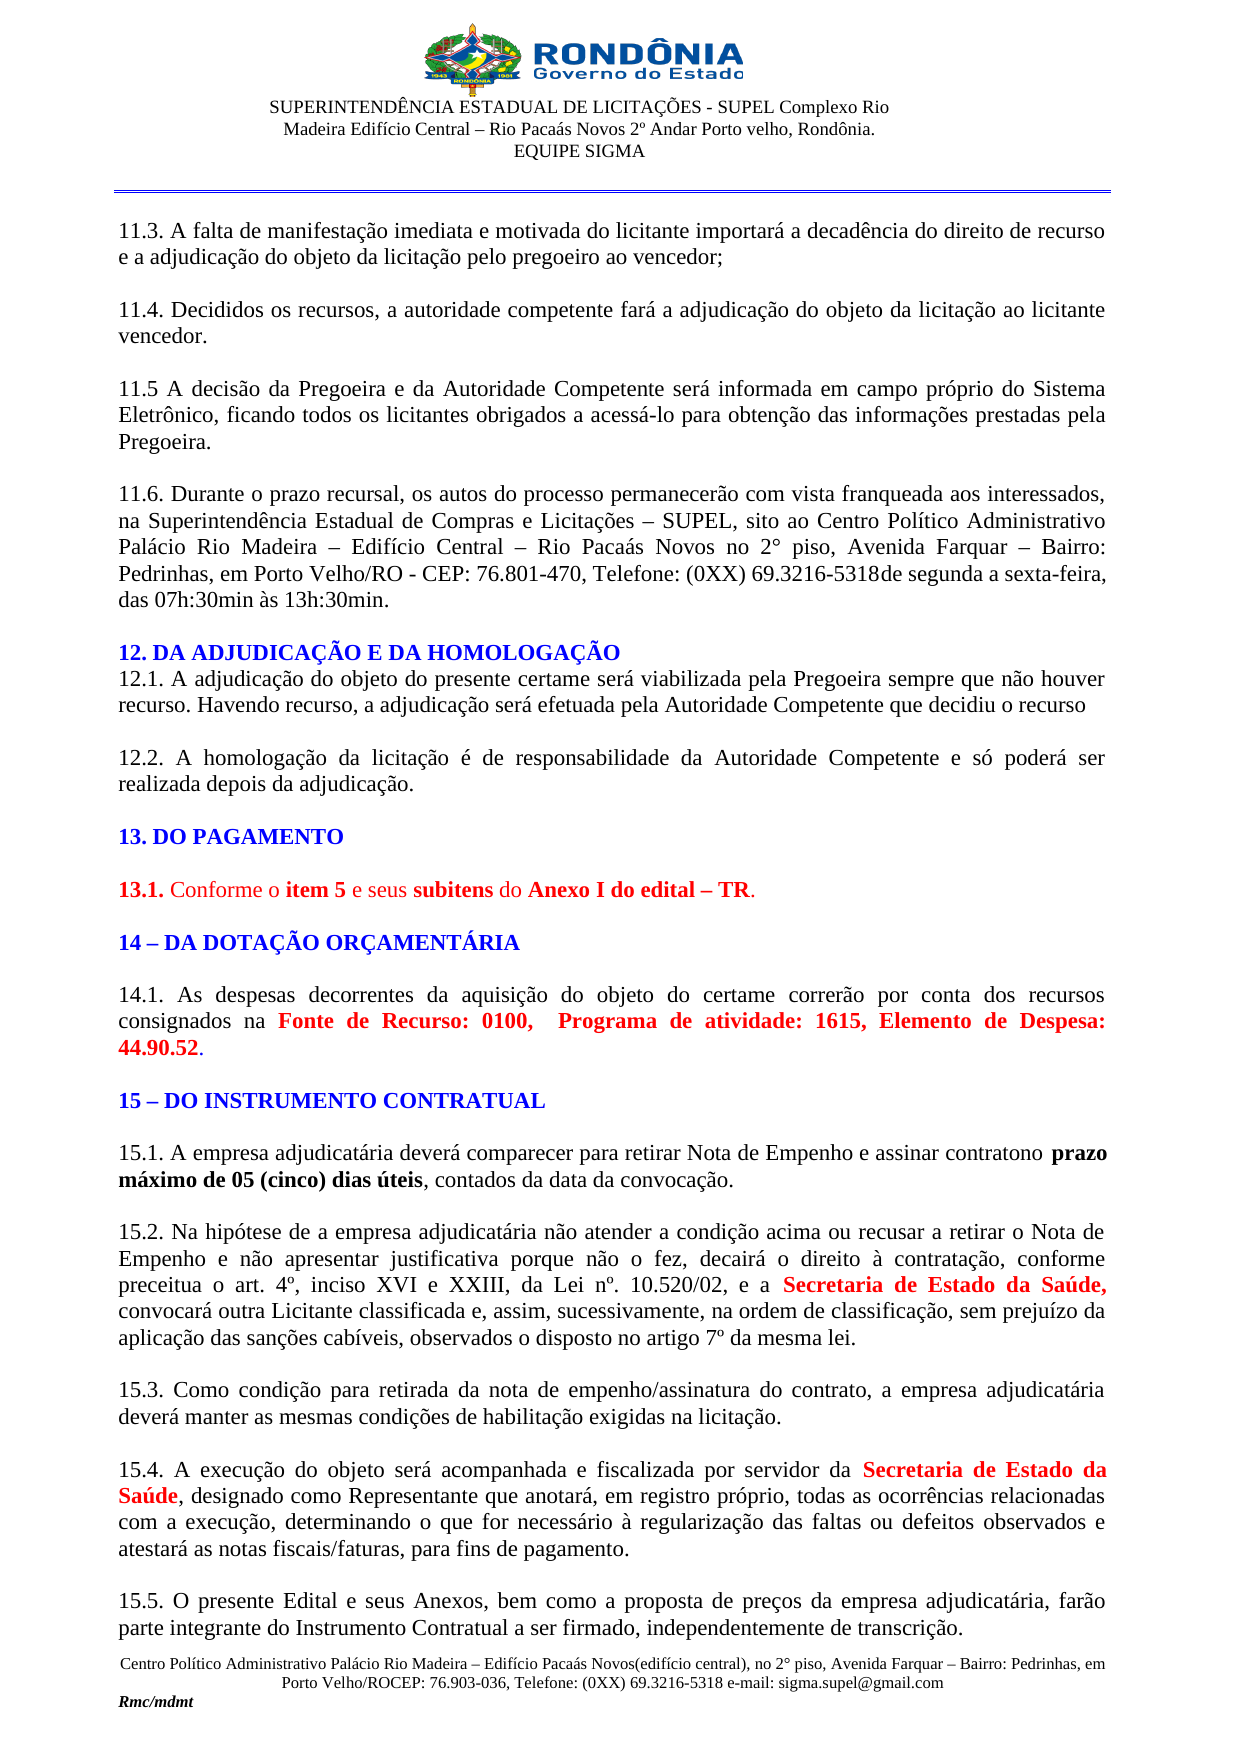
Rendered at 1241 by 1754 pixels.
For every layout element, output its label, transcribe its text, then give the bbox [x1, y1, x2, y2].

text 14.1. As despesas decorrentes da aquisição do objeto do certame correrão por conta dos recursos consignados na Fonte de Recurso: 0100, Programa de atividade: 1615, Elemento de Despesa: 44.90.52. [118, 981, 1107, 1060]
text 15 – DO INSTRUMENTO CONTRATUAL [118, 1087, 1107, 1113]
text 13. DO PAGAMENTO [118, 823, 1125, 849]
text 11.6. Durante o prazo recursal, os autos do processo permanecerão com vista franqueada aos interessados, na Superintendência Estadual de Compras e Licitações – SUPEL, sito ao Centro Político Administrativo Palácio Rio Madeira – Edifício Central – Rio Pacaás Novos no 2° piso, Avenida Farquar – Bairro: Pedrinhas, em Porto Velho/RO - CEP: 76.801-470, Telefone: (0XX) 69.3216-5318de segunda a sexta-feira, das 07h:30min às 13h:30min. [118, 481, 1107, 612]
text 12. DA ADJUDICAÇÃO E DA HOMOLOGAÇÃO [118, 639, 1107, 665]
text 13.1. Conforme o item 5 e seus subitens do Anexo I do edital – TR. [118, 876, 1107, 902]
text 12.2. A homologação da licitação é de responsabilidade da Autoridade Competente e só poderá ser realizada depois da adjudicação. [118, 744, 1107, 797]
text 11.4. Decididos os recursos, a autoridade competente fará a adjudicação do objeto da licitação ao licitante vencedor. [118, 296, 1107, 349]
text 15.1. A empresa adjudicatária deverá comparecer para retirar Nota de Empenho e assinar contratono prazo máximo de 05 (cinco) dias úteis, contados da data da convocação. [118, 1139, 1107, 1192]
picture [423, 23, 743, 97]
text 14 – DA DOTAÇÃO ORÇAMENTÁRIA [118, 928, 1107, 955]
text 15.3. Como condição para retirada da nota de empenho/assinatura do contrato, a empresa adjudicatária deverá manter as mesmas condições de habilitação exigidas na licitação. [118, 1377, 1107, 1429]
text 15.5. O presente Edital e seus Anexos, bem como a proposta de preços da empresa adjudicatária, farão parte integrante do Instrumento Contratual a ser firmado, independentemente de transcrição. [118, 1587, 1107, 1640]
text 11.5 A decisão da Pregoeira e da Autoridade Competente será informada em campo próprio do Sistema Eletrônico, ficando todos os licitantes obrigados a acessá-lo para obtenção das informações prestadas pela Pregoeira. [118, 375, 1107, 454]
text 15.4. A execução do objeto será acompanhada e fiscalizada por servidor da Secretaria de Estado da Saúde, designado como Representante que anotará, em registro próprio, todas as ocorrências relacionadas com a execução, determinando o que for necessário à regularização das faltas ou defeitos observados e atestará as notas fiscais/faturas, para fins de pagamento. [118, 1456, 1107, 1561]
text 11.3. A falta de manifestação imediata e motivada do licitante importará a decadência do direito de recurso e a adjudicação do objeto da licitação pelo pregoeiro ao vencedor; [118, 217, 1107, 270]
text 12.1. A adjudicação do objeto do presente certame será viabilizada pela Pregoeira sempre que não houver recurso. Havendo recurso, a adjudicação será efetuada pela Autoridade Competente que decidiu o recurso [118, 665, 1107, 718]
subtitle 15.2. Na hipótese de a empresa adjudicatária não atender a condição acima ou recusar a retirar o Nota de Empenho e não apresentar justificativa porque não o fez, decairá o direito à contratação, conforme preceitua o art. 4º, inciso XVI e XXIII, da Lei nº. 10.520/02, e a Secretaria de Estado da Saúde, convocará outra Licitante classificada e, assim, sucessivamente, na ordem de classificação, sem prejuízo da aplicação das sanções cabíveis, observados o disposto no artigo 7º da mesma lei. [118, 1218, 1107, 1350]
